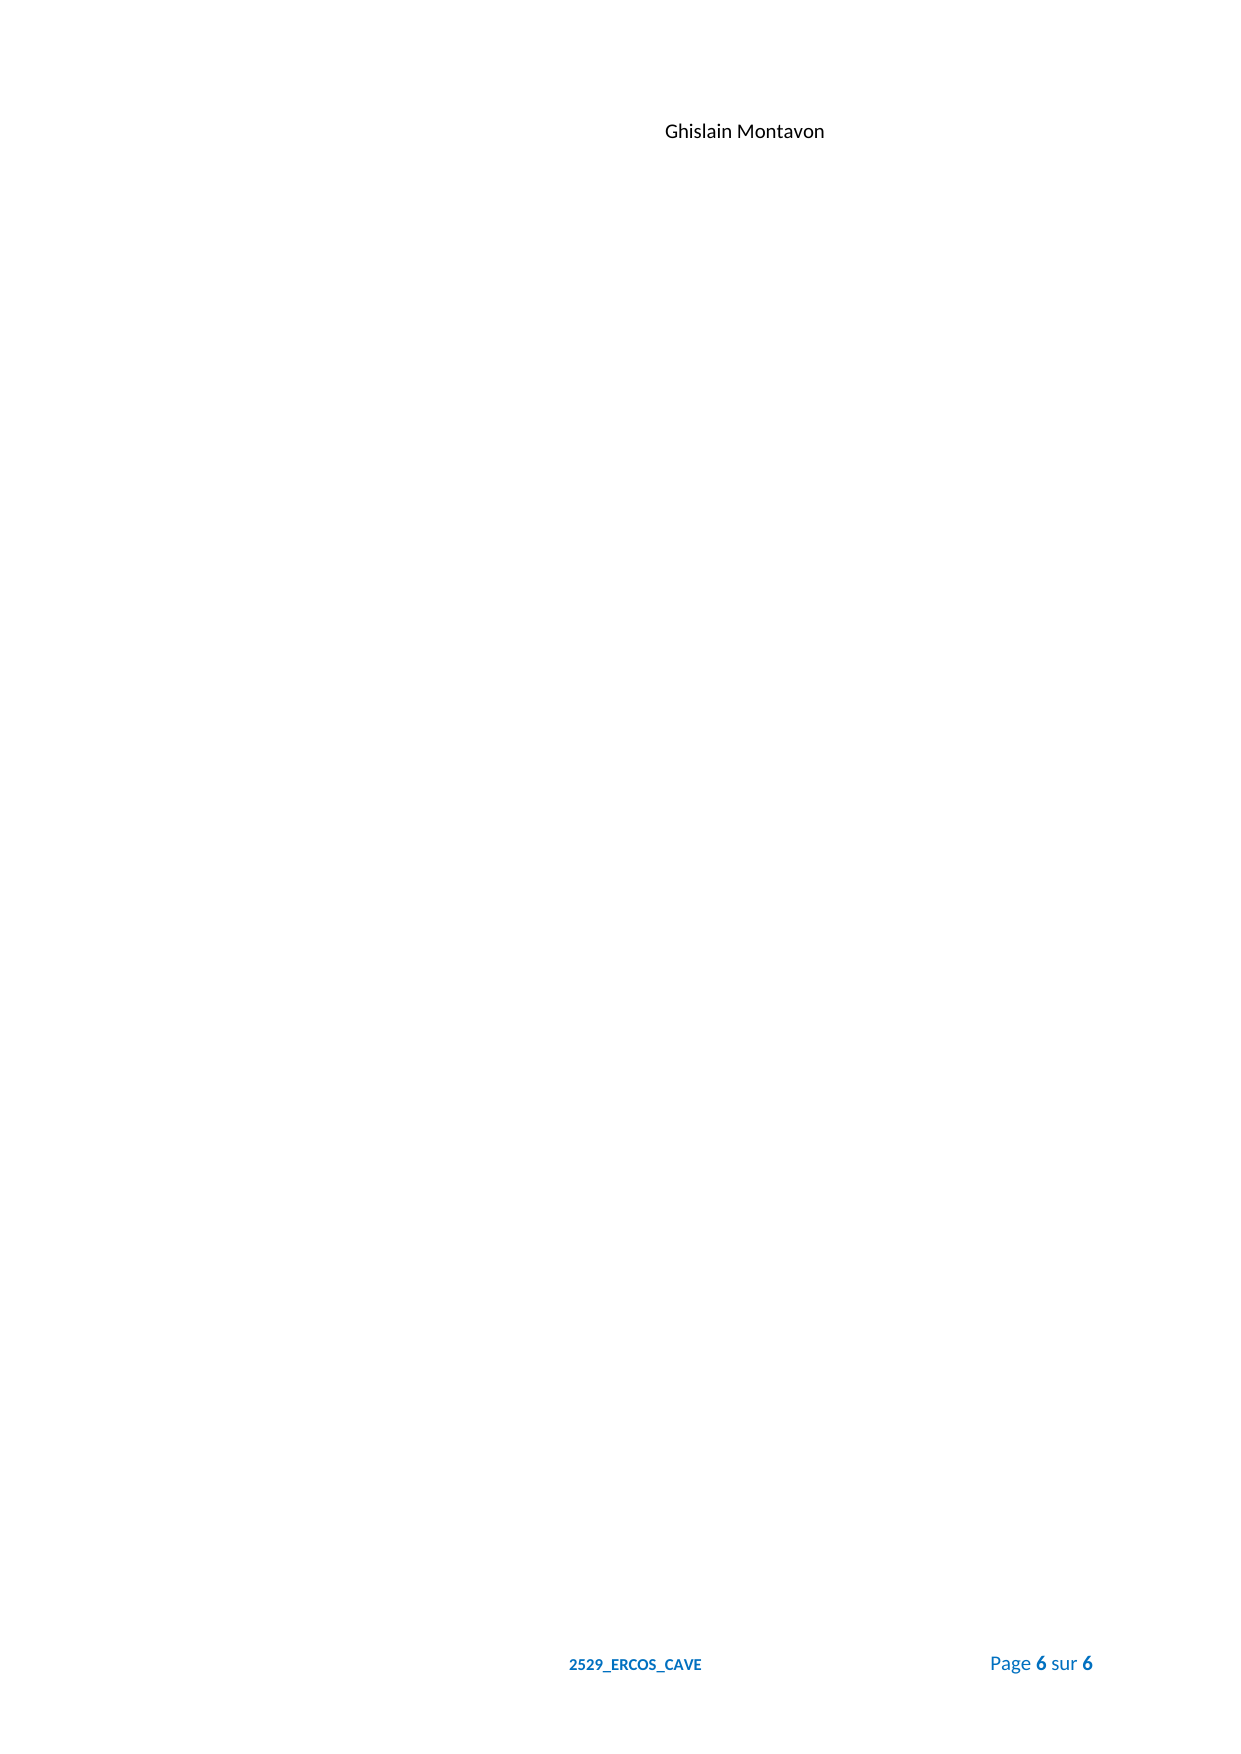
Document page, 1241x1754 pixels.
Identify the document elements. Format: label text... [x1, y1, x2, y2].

text Ghislain Montavon [148, 118, 1092, 143]
